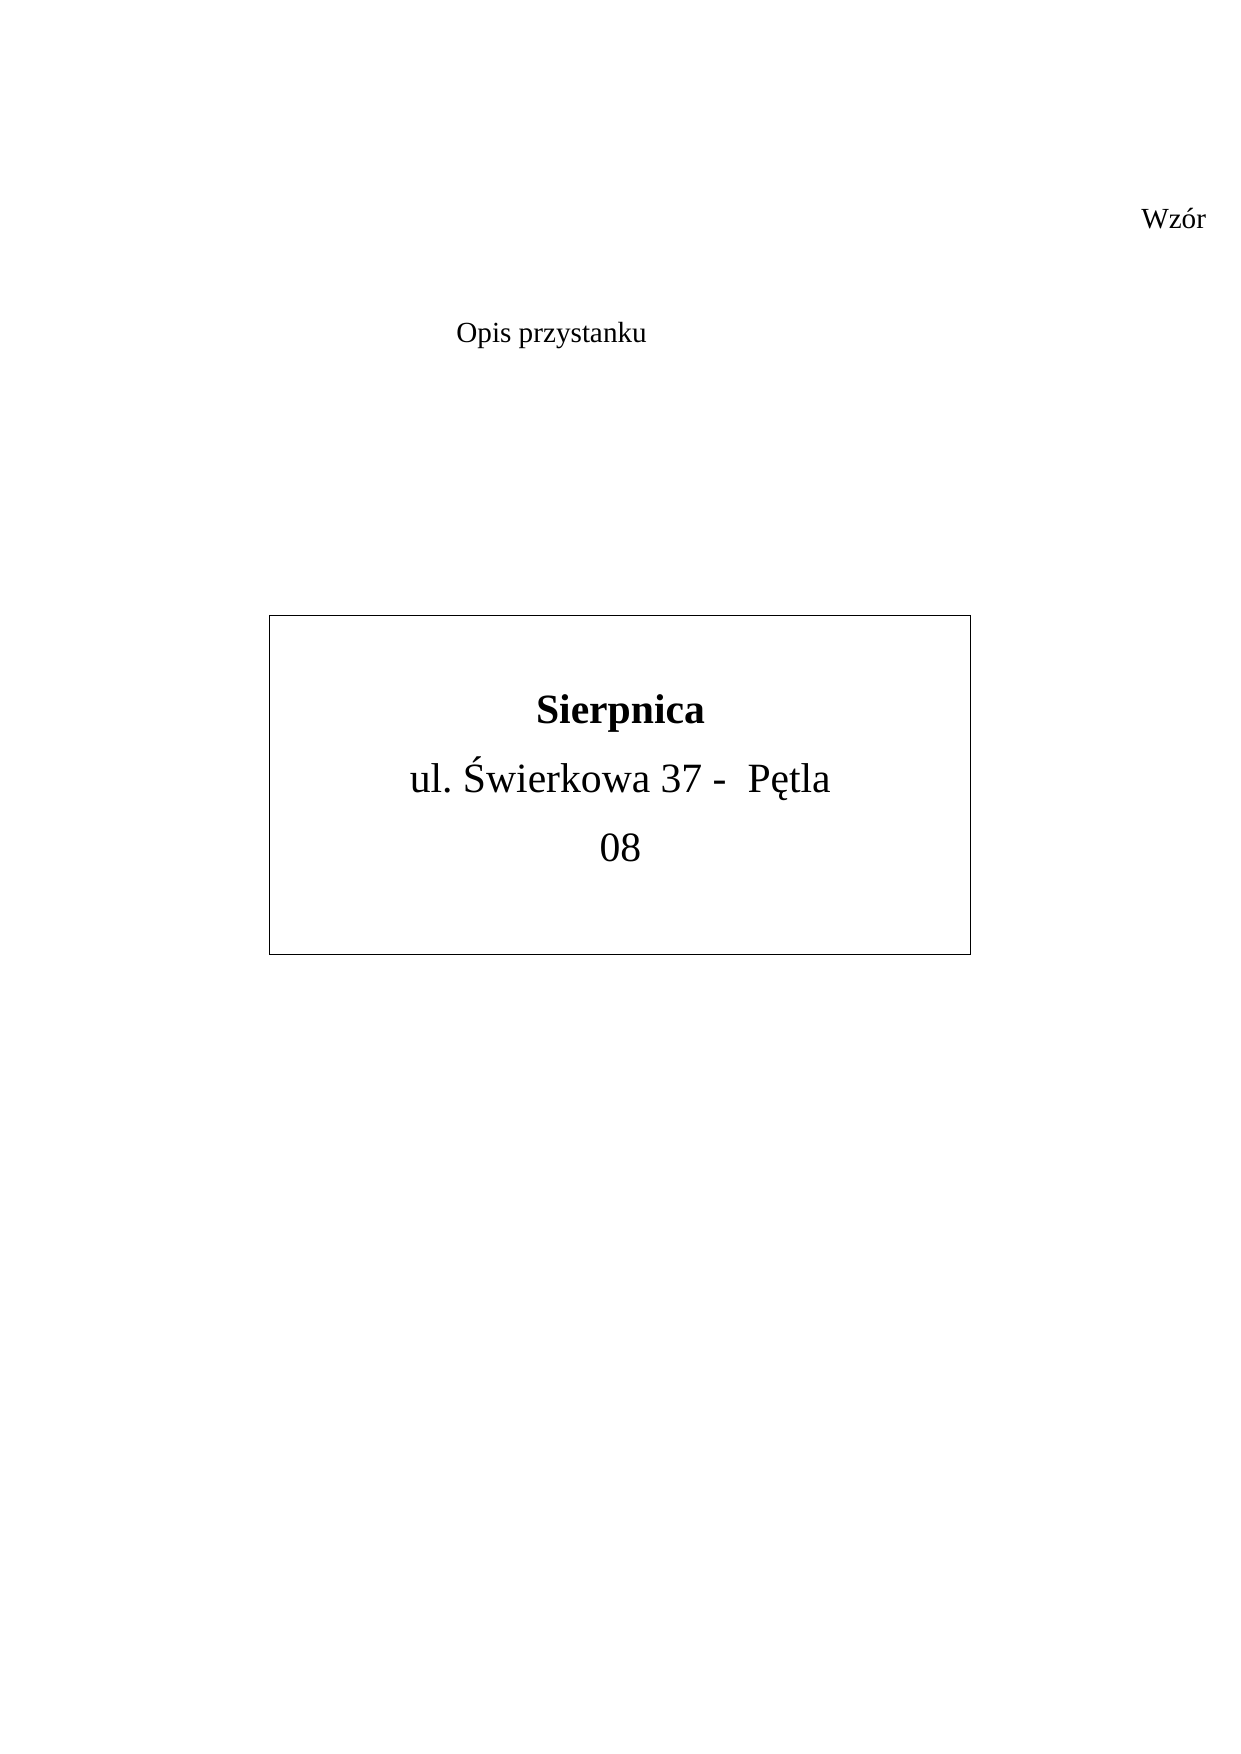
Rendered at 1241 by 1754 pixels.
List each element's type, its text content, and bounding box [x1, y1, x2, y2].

text Opis przystanku [0, 315, 1240, 348]
text Wzór [0, 201, 1240, 235]
table_header Sierpnica ul. Świerkowa 37 - Pętla 08 [270, 616, 970, 954]
